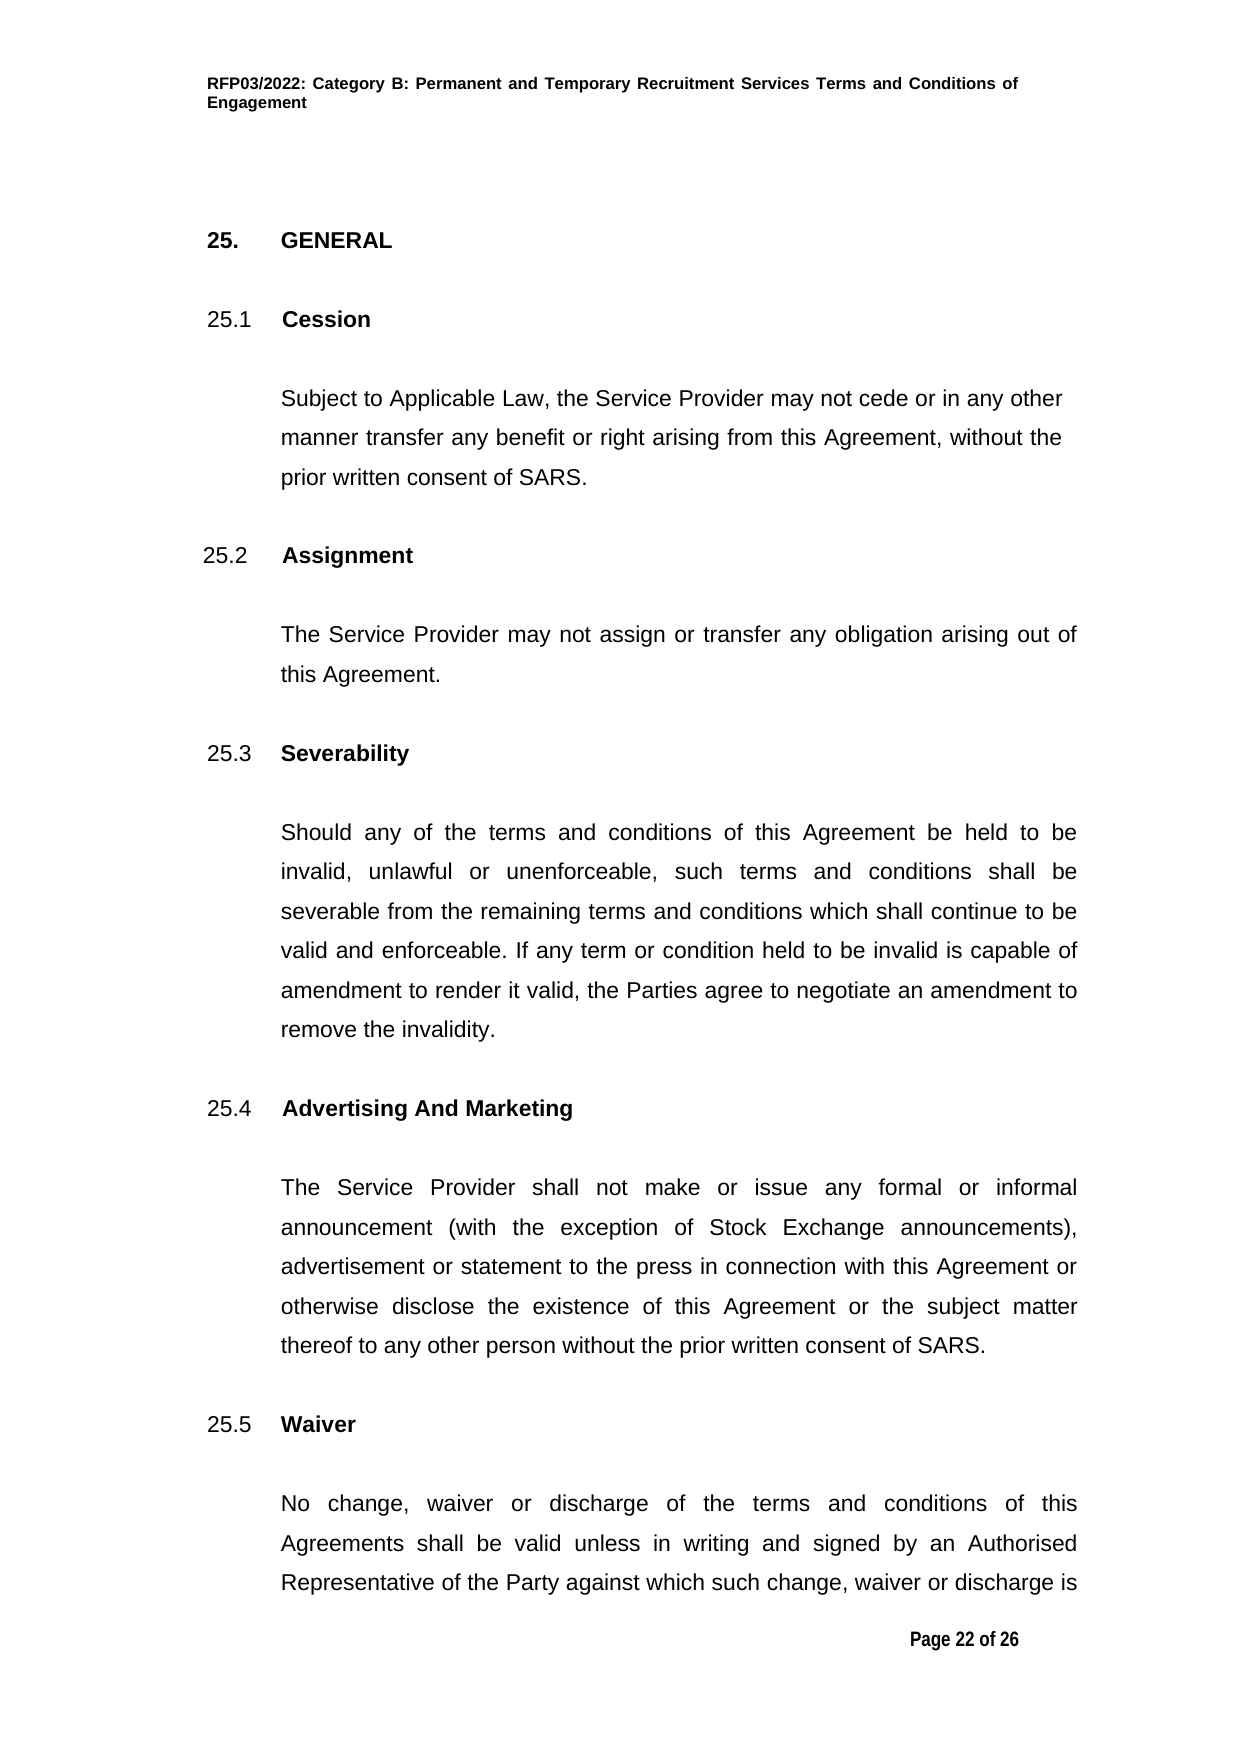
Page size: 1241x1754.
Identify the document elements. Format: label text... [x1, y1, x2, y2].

list Should any of the terms and conditions of this Agreement be held to be invalid, unlawful or unenforceable, such terms and conditions shall be severable from the remaining terms and conditions which shall continue to be valid and enforceable. If any term or condition held to be invalid is capable of amendment to render it valid, the Parties agree to negotiate an amendment to remove the invalidity. [207, 819, 1078, 1043]
list The Service Provider shall not make or issue any formal or informal announcement (with the exception of Stock Exchange announcements), advertisement or statement to the press in connection with this Agreement or otherwise disclose the existence of this Agreement or the subject matter thereof to any other person without the prior written consent of SARS. [207, 1174, 1078, 1358]
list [207, 1490, 1078, 1595]
text Subject to Applicable Law, the Service Provider may not cede or in any other manner transfer any benefit or right arising from this Agreement, without the prior written consent of SARS. [281, 384, 1063, 490]
list Advertising And Marketing [207, 1095, 1078, 1122]
list The Service Provider may not assign or transfer any obligation arising out of this Agreement. [281, 621, 1078, 687]
list GENERAL [207, 227, 1019, 253]
list Severability [207, 740, 1078, 766]
text 25.2 Assignment [177, 542, 1019, 569]
text 25.1 Cession [207, 306, 1019, 332]
list Waiver [207, 1411, 1078, 1437]
